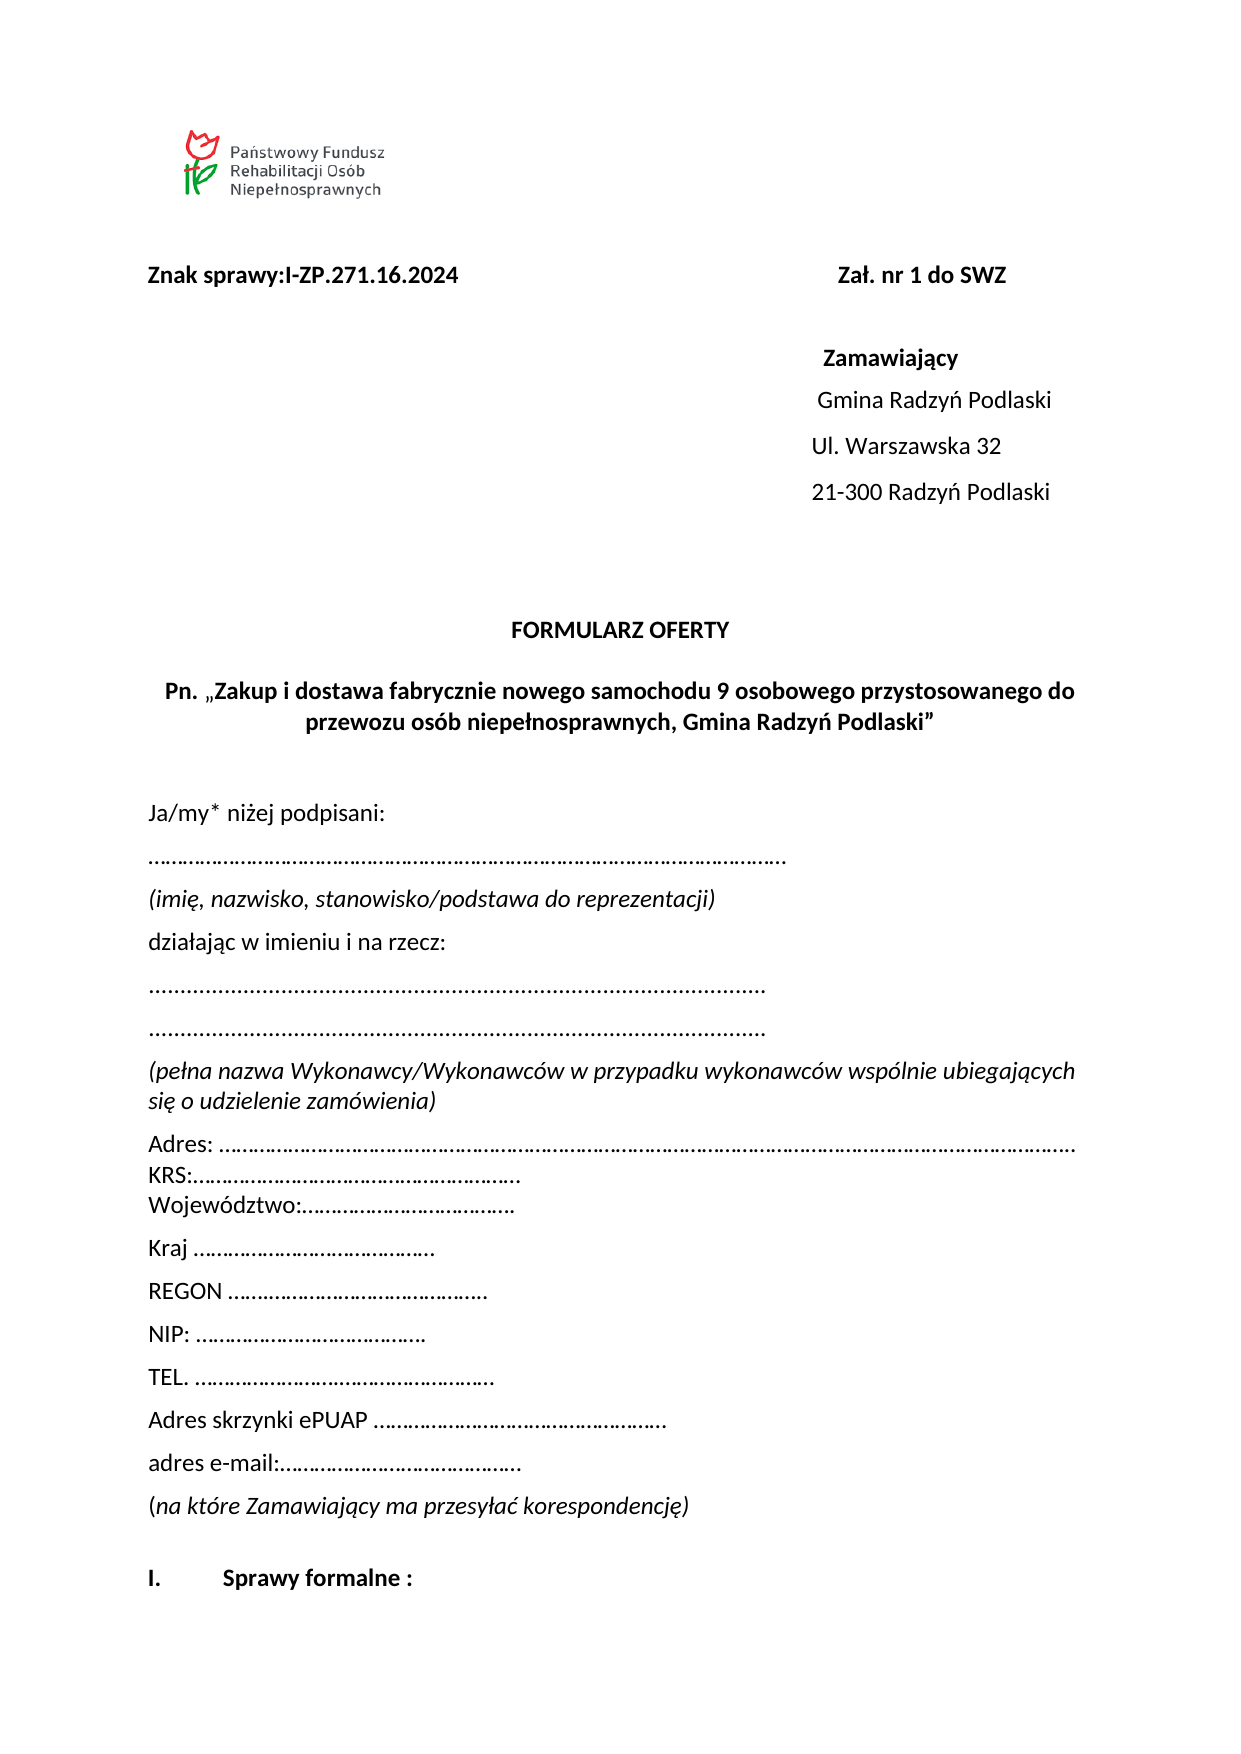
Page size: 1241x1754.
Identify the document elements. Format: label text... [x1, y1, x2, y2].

text (pełna nazwa Wykonawcy/Wykonawców w przypadku wykonawców wspólnie ubiegających się o udzielenie zamówienia) [148, 1056, 1093, 1116]
text adres e-mail:…………………………………… [148, 1447, 1093, 1478]
text Gmina Radzyń Podlaski [797, 385, 1093, 415]
text ………………………………………………………………………………………………… [148, 840, 1093, 871]
text NIP: …………………………………. [148, 1318, 1093, 1349]
text .................................................................................................. [148, 1012, 1093, 1043]
picture [147, 99, 420, 229]
text .................................................................................................. [148, 969, 1093, 1000]
text Województwo:………………………………. [148, 1189, 1093, 1220]
text REGON …….……………………………….. [148, 1275, 1093, 1306]
text Ul. Warszawska 32 21-300 Radzyń Podlaski [782, 430, 1093, 507]
text Ja/my* niżej podpisani: [148, 797, 1093, 828]
text Adres skrzynki ePUAP …………………………………………… [148, 1404, 1093, 1435]
text działając w imieniu i na rzecz: [148, 926, 1093, 957]
text KRS:………………………………………………… [148, 1159, 1093, 1189]
text Pn. „Zakup i dostawa fabrycznie nowego samochodu 9 osobowego przystosowanego do przewozu osób niepełnosprawnych, Gmina Radzyń Podlaski” [148, 675, 1093, 736]
text Adres: ………………………………………………………………………………………………………………………………….. [148, 1128, 1093, 1159]
text FORMULARZ OFERTY [148, 614, 1093, 644]
text Znak sprawy:I-ZP.271.16.2024 Zał. nr 1 do SWZ [148, 259, 1093, 290]
text Kraj …………………………………… [148, 1232, 1093, 1263]
text (na które Zamawiający ma przesyłać korespondencję) [148, 1490, 1093, 1521]
text Zamawiający [823, 342, 1093, 372]
list Sprawy formalne : [148, 1563, 1093, 1593]
text (imię, nazwisko, stanowisko/podstawa do reprezentacji) [148, 883, 1093, 914]
text TEL. …………………….……………………… [148, 1361, 1093, 1392]
